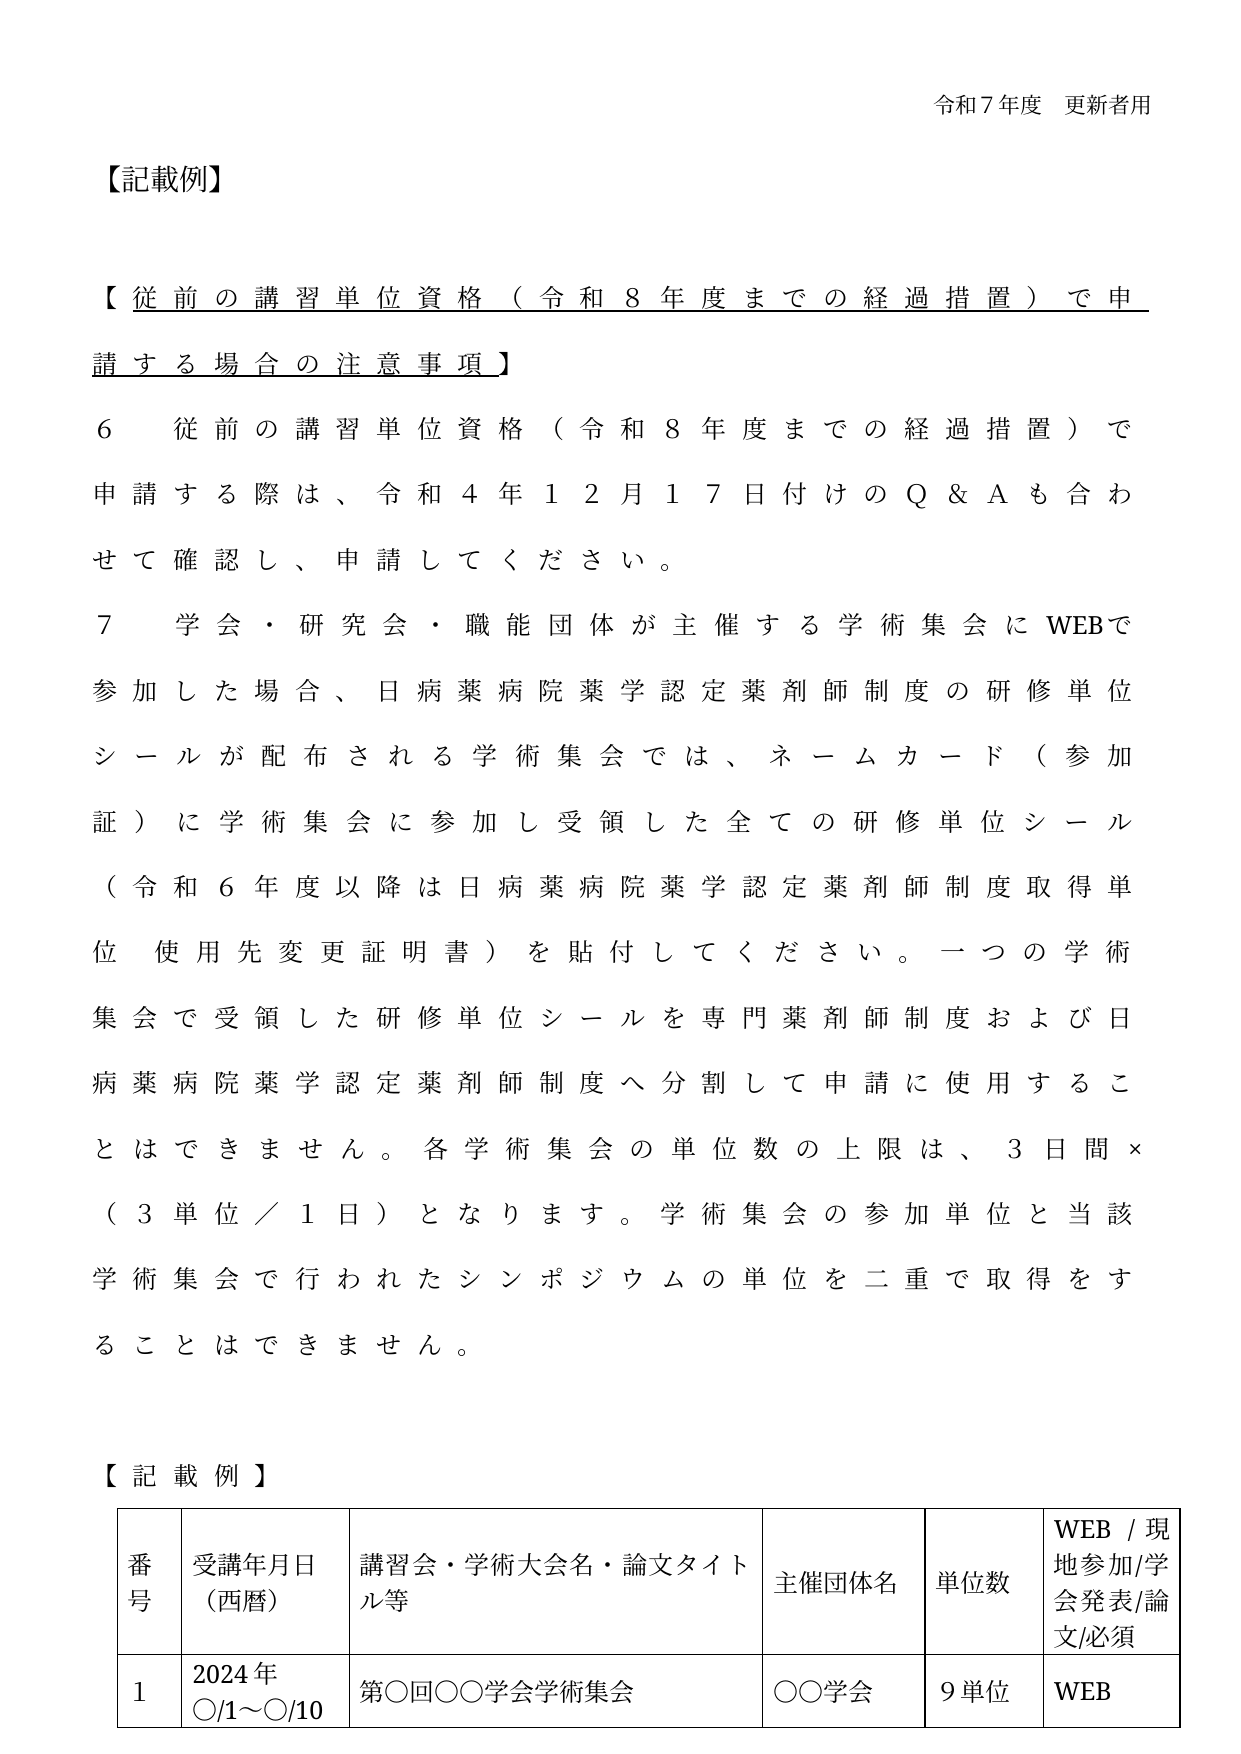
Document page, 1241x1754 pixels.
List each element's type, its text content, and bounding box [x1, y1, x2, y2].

table_cell WEB [1044, 1655, 1179, 1727]
text 【記載例】 [92, 157, 1148, 199]
table_header WEB /現地参加/学会発表/論文/必須 [1044, 1509, 1179, 1653]
table_cell ９単位 [926, 1655, 1043, 1727]
text 【従前の講習単位資格（令和８年度までの経過措置）で申請する場合の注意事項】 [92, 264, 1148, 395]
table_cell １ [118, 1655, 181, 1727]
table_header 番号 [118, 1509, 181, 1653]
table_header 講習会・学術大会名・論文タイトル等 [350, 1509, 762, 1653]
text ６ 従前の講習単位資格（令和８年度までの経過措置）で申請する際は、令和４年１２月１７日付けのＱ＆Ａも合わせて確認し、申請してください。 [92, 395, 1148, 591]
table_header 主催団体名 [763, 1509, 924, 1653]
table_header 受講年月日 （西暦） [182, 1509, 349, 1653]
text 【記載例】 [92, 1442, 1148, 1507]
table_cell 2024年 〇/1～〇/10 [182, 1655, 349, 1727]
table_cell 第〇回〇〇学会学術集会 [350, 1655, 762, 1727]
table_header 単位数 [926, 1509, 1043, 1653]
text ７ 学会・研究会・職能団体が主催する学術集会にWEBで参加した場合、日病薬病院薬学認定薬剤師制度の研修単位シールが配布される学術集会では、ネームカード（参加証）に学術集会に参加し受領した全ての研修単位シール（令和６年度以降は日病薬病院薬学認定薬剤師制度取得単位 使用先変更証明書）を貼付してください。一つの学術集会で受領した研修単位シールを専門薬剤師制度および日病薬病院薬学認定薬剤師制度へ分割して申請に使用することはできません。各学術集会の単位数の上限は、３日間×（３単位／１日）となります。学術集会の参加単位と当該学術集会で行われたシンポジウムの単位を二重で取得をすることはできません。 [92, 591, 1148, 1376]
table_cell 〇〇学会 [763, 1655, 924, 1727]
